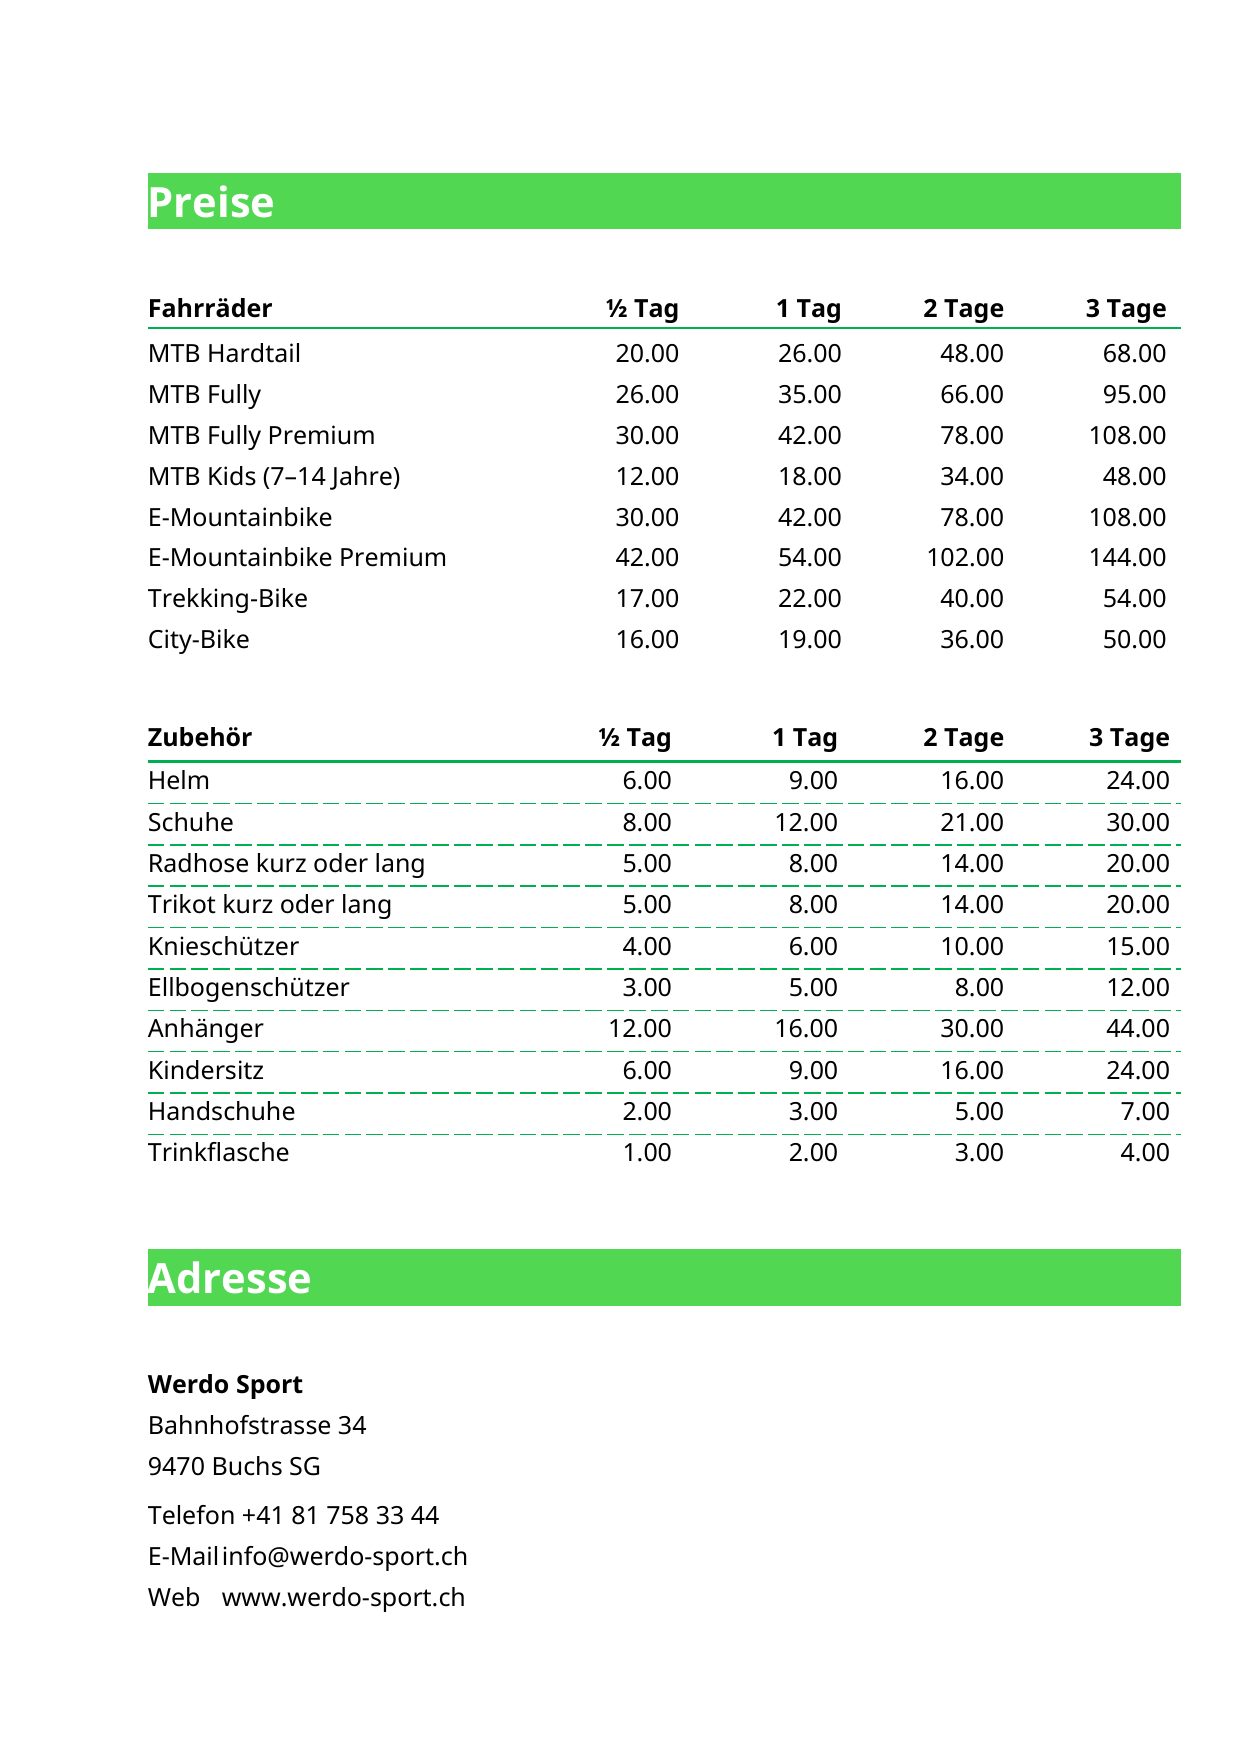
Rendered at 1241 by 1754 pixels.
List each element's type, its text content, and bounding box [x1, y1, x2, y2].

table_cell Anhänger [148, 1010, 517, 1051]
table_cell Radhose kurz oder lang [148, 844, 517, 885]
table_cell 4.00 [1015, 1134, 1181, 1175]
table_cell 12.00 [517, 1010, 683, 1051]
table_cell 3.00 [849, 1134, 1015, 1175]
text Telefon +41 81 758 33 44 E-Mail info@werdo-sport.ch Web www.werdo-sport.ch [148, 1498, 1181, 1614]
table_header ½ Tag [517, 720, 683, 760]
subtitle Preise [148, 173, 1181, 229]
text City-Bike 16.00 19.00 36.00 50.00 [148, 622, 1181, 656]
table_cell Helm [148, 763, 517, 803]
table_cell 15.00 [1015, 927, 1181, 968]
text E-Mountainbike Premium 42.00 54.00 102.00 144.00 [148, 540, 1181, 574]
table_cell 12.00 [1015, 968, 1181, 1009]
table_cell 9.00 [683, 1051, 849, 1092]
text Trekking-Bike 17.00 22.00 40.00 54.00 [148, 581, 1181, 615]
table_cell 14.00 [849, 885, 1015, 927]
table_cell 30.00 [849, 1010, 1015, 1051]
table_cell 5.00 [849, 1092, 1015, 1133]
table_cell Kindersitz [148, 1051, 517, 1092]
table_cell 7.00 [1015, 1092, 1181, 1133]
text E-Mountainbike 30.00 42.00 78.00 108.00 [148, 499, 1181, 533]
table_header Zubehör [148, 720, 517, 760]
table_cell 20.00 [1015, 844, 1181, 885]
table_cell 8.00 [517, 803, 683, 844]
table_cell 6.00 [683, 927, 849, 968]
table_cell Trinkflasche [148, 1134, 517, 1175]
table_cell 14.00 [849, 844, 1015, 885]
table_cell 24.00 [1015, 763, 1181, 803]
table_cell 6.00 [517, 1051, 683, 1092]
table_cell 21.00 [849, 803, 1015, 844]
table_cell Handschuhe [148, 1092, 517, 1133]
table_cell 10.00 [849, 927, 1015, 968]
text Fahrräder ½ Tag 1 Tag 2 Tage 3 Tage [148, 291, 1181, 327]
table_cell 5.00 [517, 844, 683, 885]
table_cell 44.00 [1015, 1010, 1181, 1051]
table_cell Schuhe [148, 803, 517, 844]
table_cell 9.00 [683, 763, 849, 803]
table_cell 20.00 [1015, 885, 1181, 927]
table_cell 5.00 [683, 968, 849, 1009]
table_header 2 Tage [849, 720, 1015, 760]
table_cell Knieschützer [148, 927, 517, 968]
table_cell 4.00 [517, 927, 683, 968]
table_cell 5.00 [517, 885, 683, 927]
text MTB Kids (7–14 Jahre) 12.00 18.00 34.00 48.00 [148, 458, 1181, 492]
table_cell 16.00 [849, 763, 1015, 803]
table_cell 16.00 [849, 1051, 1015, 1092]
table_cell 2.00 [517, 1092, 683, 1133]
table_cell 30.00 [1015, 803, 1181, 844]
subtitle Adresse [148, 1249, 1181, 1306]
table_cell 1.00 [517, 1134, 683, 1175]
table_cell 8.00 [683, 885, 849, 927]
text MTB Fully Premium 30.00 42.00 78.00 108.00 [148, 417, 1181, 452]
table_header 1 Tag [683, 720, 849, 760]
table_header 3 Tage [1015, 720, 1181, 760]
table_cell 3.00 [517, 968, 683, 1009]
table_cell 2.00 [683, 1134, 849, 1175]
table_cell 8.00 [849, 968, 1015, 1009]
table_cell 12.00 [683, 803, 849, 844]
table_cell Trikot kurz oder lang [148, 885, 517, 927]
table_cell 24.00 [1015, 1051, 1181, 1092]
text MTB Fully 26.00 35.00 66.00 95.00 [148, 377, 1181, 411]
table_cell 8.00 [683, 844, 849, 885]
text Werdo Sport Bahnhofstrasse 34 9470 Buchs SG [148, 1367, 1181, 1483]
table_cell 16.00 [683, 1010, 849, 1051]
table_cell 6.00 [517, 763, 683, 803]
text MTB Hardtail 20.00 26.00 48.00 68.00 [148, 336, 1181, 370]
table_cell Ellbogenschützer [148, 968, 517, 1009]
table_cell 3.00 [683, 1092, 849, 1133]
